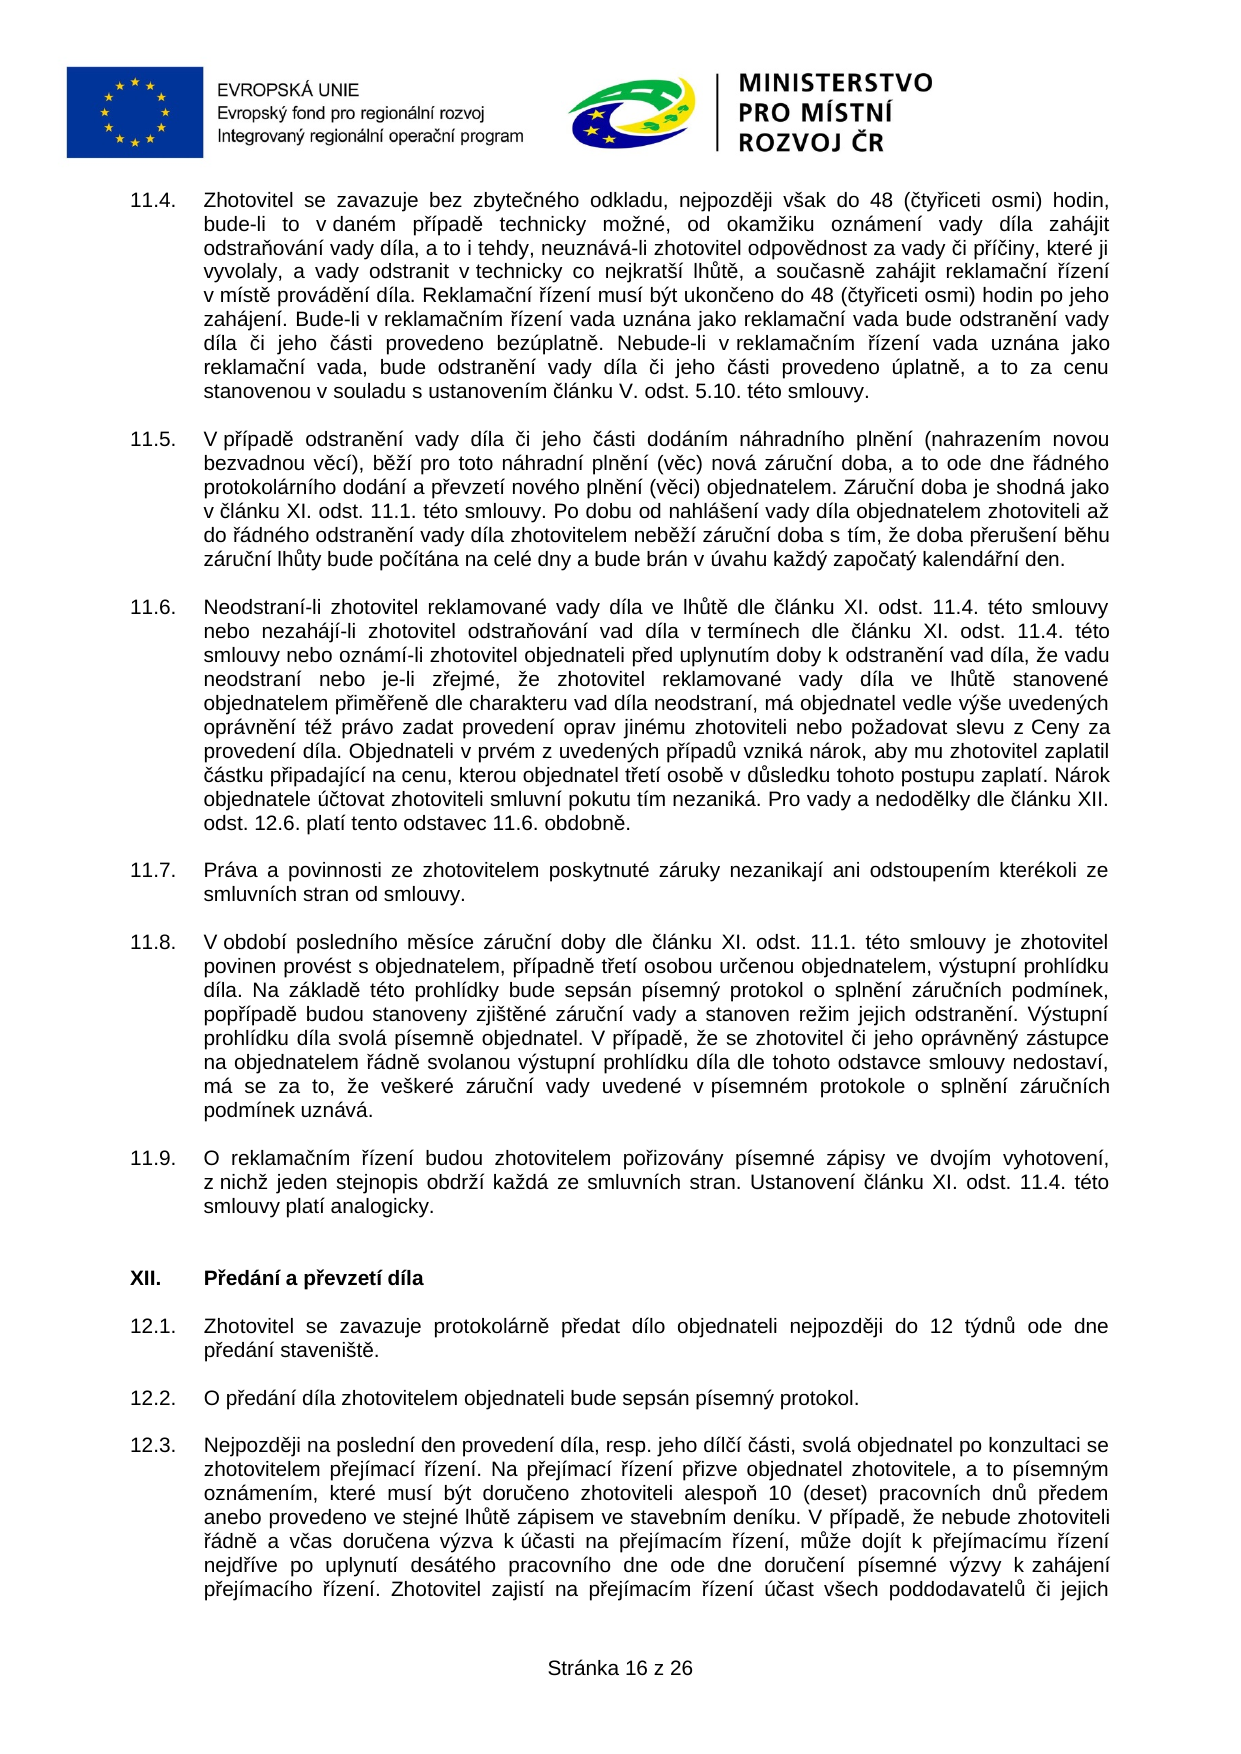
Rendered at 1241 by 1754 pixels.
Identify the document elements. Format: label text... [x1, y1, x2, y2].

list V případě odstranění vady díla či jeho části dodáním náhradního plnění (nahrazením novou bezvadnou věcí), běží pro toto náhradní plnění (věc) nová záruční doba, a to ode dne řádného protokolárního dodání a převzetí nového plnění (věci) objednatelem. Záruční doba je shodná jako v článku XI. odst. 11.1. této smlouvy. Po dobu od nahlášení vady díla objednatelem zhotoviteli až do řádného odstranění vady díla zhotovitelem neběží záruční doba s tím, že doba přerušení běhu záruční lhůty bude počítána na celé dny a bude brán v úvahu každý započatý kalendářní den. [130, 427, 1110, 571]
list Neodstraní-li zhotovitel reklamované vady díla ve lhůtě dle článku XI. odst. 11.4. této smlouvy nebo nezahájí-li zhotovitel odstraňování vad díla v termínech dle článku XI. odst. 11.4. této smlouvy nebo oznámí-li zhotovitel objednateli před uplynutím doby k odstranění vad díla, že vadu neodstraní nebo je-li zřejmé, že zhotovitel reklamované vady díla ve lhůtě stanovené objednatelem přiměřeně dle charakteru vad díla neodstraní, má objednatel vedle výše uvedených oprávnění též právo zadat provedení oprav jinému zhotoviteli nebo požadovat slevu z Ceny za provedení díla. Objednateli v prvém z uvedených případů vzniká nárok, aby mu zhotovitel zaplatil částku připadající na cenu, kterou objednatel třetí osobě v důsledku tohoto postupu zaplatí. Nárok objednatele účtovat zhotoviteli smluvní pokutu tím nezaniká. Pro vady a nedodělky dle článku XII. odst. 12.6. platí tento odstavec 11.6. obdobně. [130, 595, 1110, 834]
picture [36, 35, 962, 188]
list V období posledního měsíce záruční doby dle článku XI. odst. 11.1. této smlouvy je zhotovitel povinen provést s objednatelem, případně třetí osobou určenou objednatelem, výstupní prohlídku díla. Na základě této prohlídky bude sepsán písemný protokol o splnění záručních podmínek, popřípadě budou stanoveny zjištěné záruční vady a stanoven režim jejich odstranění. Výstupní prohlídku díla svolá písemně objednatel. V případě, že se zhotovitel či jeho oprávněný zástupce na objednatelem řádně svolanou výstupní prohlídku díla dle tohoto odstavce smlouvy nedostaví, má se za to, že veškeré záruční vady uvedené v písemném protokole o splnění záručních podmínek uznává. [130, 930, 1110, 1122]
list Zhotovitel se zavazuje protokolárně předat dílo objednateli nejpozději do 12 týdnů ode dne předání staveniště. [130, 1313, 1110, 1361]
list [130, 1433, 1110, 1601]
list Práva a povinnosti ze zhotovitelem poskytnuté záruky nezanikají ani odstoupením kterékoli ze smluvních stran od smlouvy. [130, 858, 1110, 906]
text XII. Předání a převzetí díla [130, 1266, 1110, 1289]
list O předání díla zhotovitelem objednateli bude sepsán písemný protokol. [130, 1385, 1110, 1409]
list Zhotovitel se zavazuje bez zbytečného odkladu, nejpozději však do 48 (čtyřiceti osmi) hodin, bude-li to v daném případě technicky možné, od okamžiku oznámení vady díla zahájit odstraňování vady díla, a to i tehdy, neuznává-li zhotovitel odpovědnost za vady či příčiny, které ji vyvolaly, a vady odstranit v technicky co nejkratší lhůtě, a současně zahájit reklamační řízení v místě provádění díla. Reklamační řízení musí být ukončeno do 48 (čtyřiceti osmi) hodin po jeho zahájení. Bude-li v reklamačním řízení vada uznána jako reklamační vada bude odstranění vady díla či jeho části provedeno bezúplatně. Nebude-li v reklamačním řízení vada uznána jako reklamační vada, bude odstranění vady díla či jeho části provedeno úplatně, a to za cenu stanovenou v souladu s ustanovením článku V. odst. 5.10. této smlouvy. [130, 130, 1110, 403]
list O reklamačním řízení budou zhotovitelem pořizovány písemné zápisy ve dvojím vyhotovení, z nichž jeden stejnopis obdrží každá ze smluvních stran. Ustanovení článku XI. odst. 11.4. této smlouvy platí analogicky. [130, 1146, 1110, 1218]
